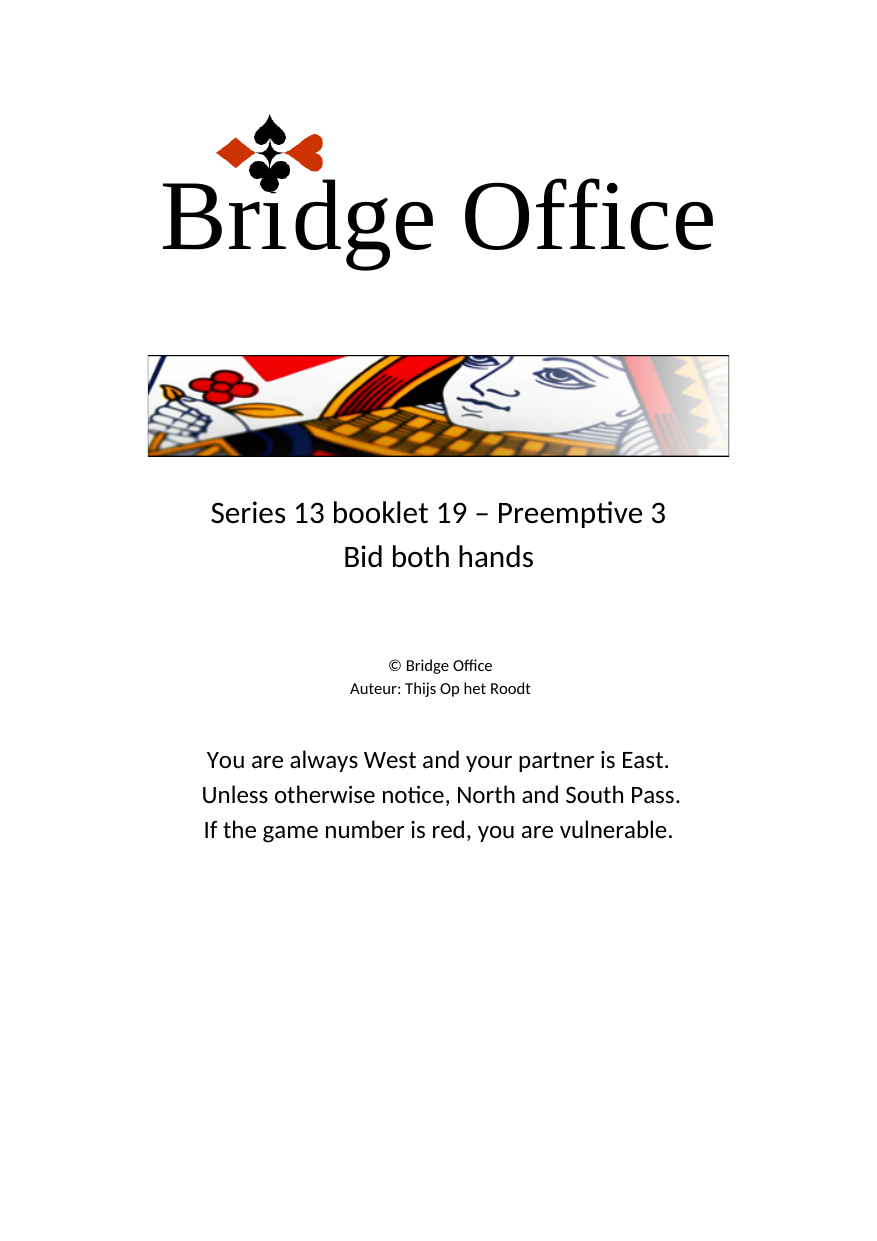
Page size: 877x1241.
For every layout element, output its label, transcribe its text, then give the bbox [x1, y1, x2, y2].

text Auteur: Thijs Op het Roodt You are always West and your partner is East. [148, 678, 729, 775]
text © Bridge Office [148, 655, 729, 676]
picture [215, 113, 323, 192]
text Series 13 booklet 19 – Preemptive 3 [148, 493, 729, 531]
picture [147, 355, 730, 457]
text If the game number is red, you are vulnerable. [148, 814, 729, 845]
text Bid both hands [148, 537, 729, 575]
text Unless otherwise notice, North and South Pass. [148, 779, 729, 810]
